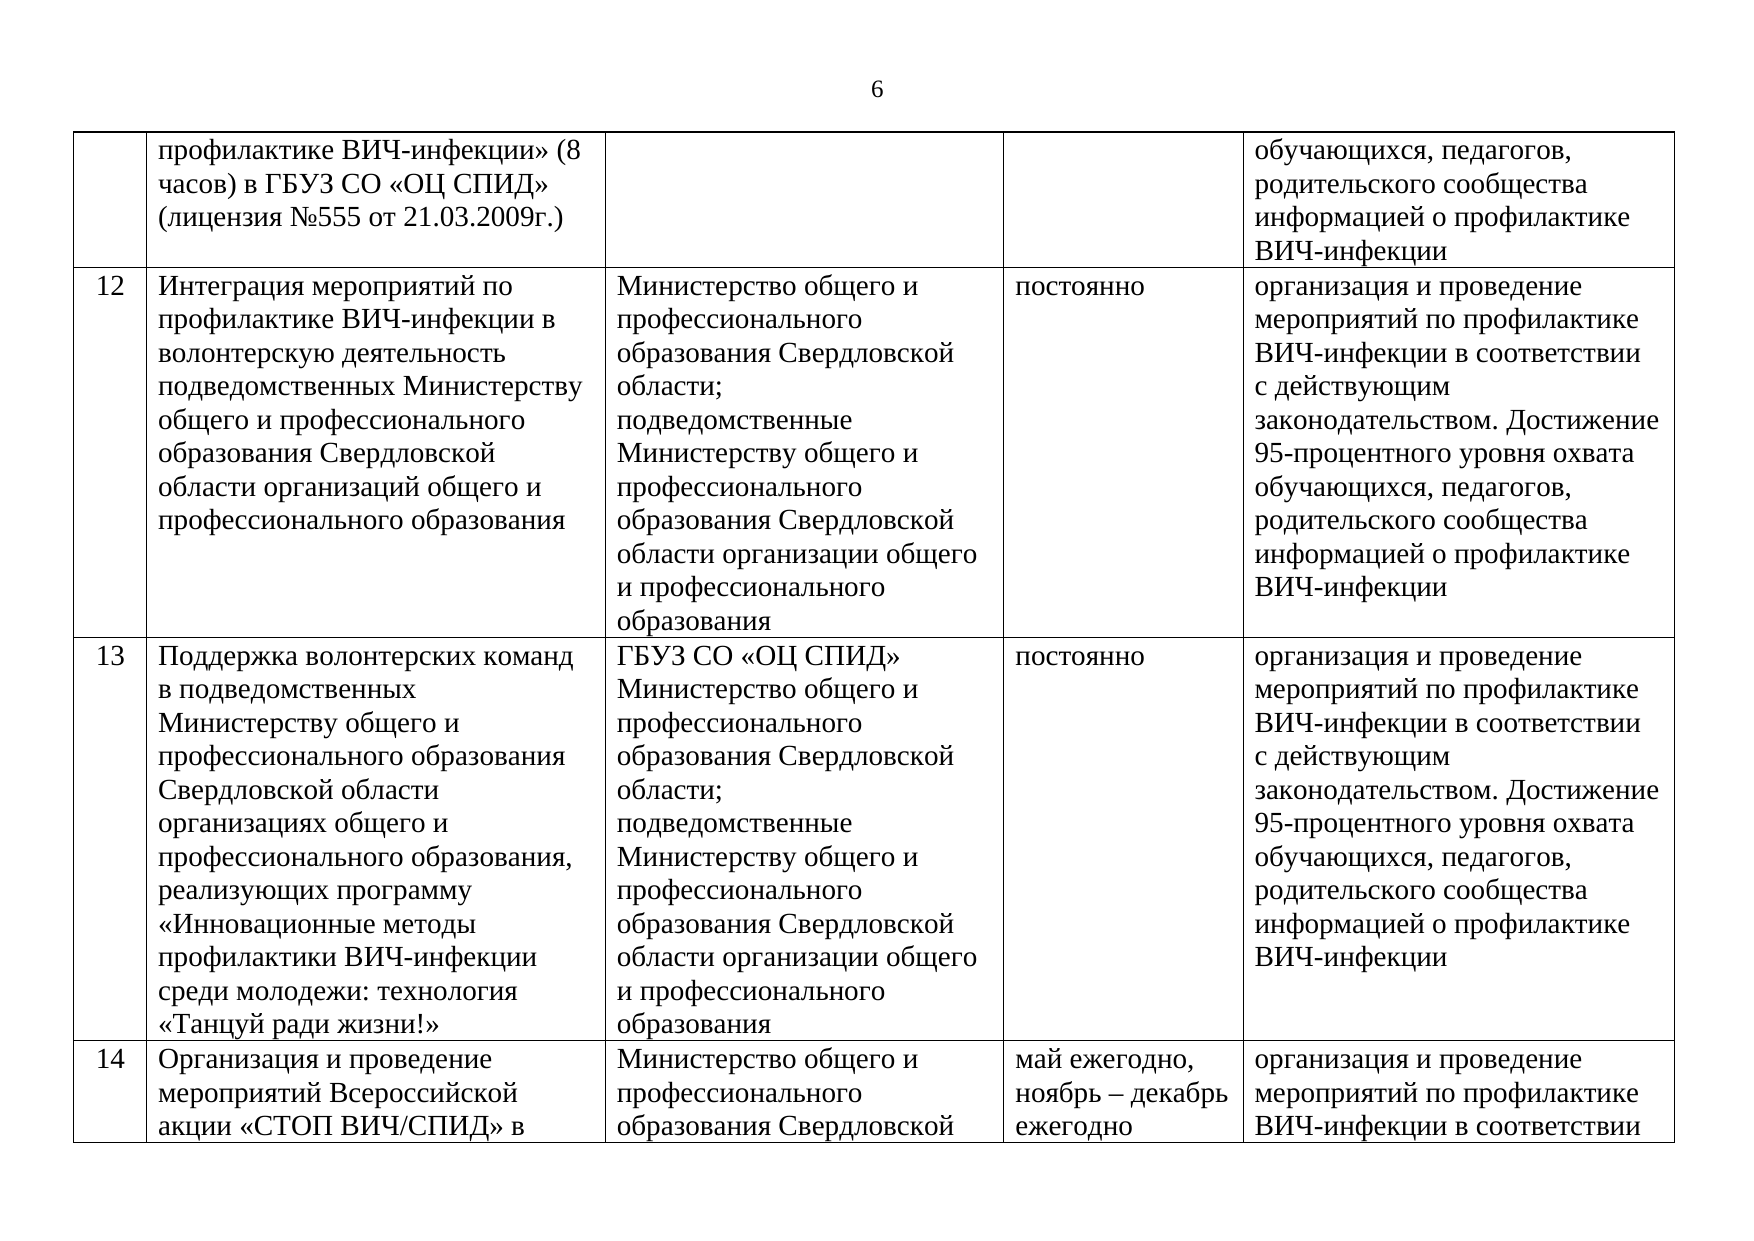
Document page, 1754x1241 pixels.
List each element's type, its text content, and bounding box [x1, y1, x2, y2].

table_cell Интеграция мероприятий по профилактике ВИЧ-инфекции в волонтерскую деятельность подведомственных Министерству общего и профессионального образования Свердловской области организаций общего и профессионального образования [147, 268, 605, 637]
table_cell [147, 133, 605, 267]
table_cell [1004, 133, 1243, 267]
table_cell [1244, 133, 1674, 267]
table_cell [1244, 1041, 1674, 1142]
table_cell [606, 1041, 1003, 1142]
table_cell постоянно [1004, 268, 1243, 637]
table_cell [1004, 1041, 1243, 1142]
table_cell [147, 1041, 605, 1142]
table_cell Поддержка волонтерских команд в подведомственных Министерству общего и профессионального образования Свердловской области организациях общего и профессионального образования, реализующих программу «Инновационные методы профилактики ВИЧ-инфекции среди молодежи: технология «Танцуй ради жизни!» [147, 638, 605, 1040]
table_cell 14 [74, 1041, 146, 1142]
table_cell ГБУЗ СО «ОЦ СПИД» Министерство общего и профессионального образования Свердловской области; подведомственные Министерству общего и профессионального образования Свердловской области организации общего и профессионального образования [606, 638, 1003, 1040]
table_cell 12 [74, 268, 146, 637]
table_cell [606, 133, 1003, 267]
table_cell 13 [74, 638, 146, 1040]
table_cell 11 [74, 133, 146, 267]
table_cell постоянно [1004, 638, 1243, 1040]
